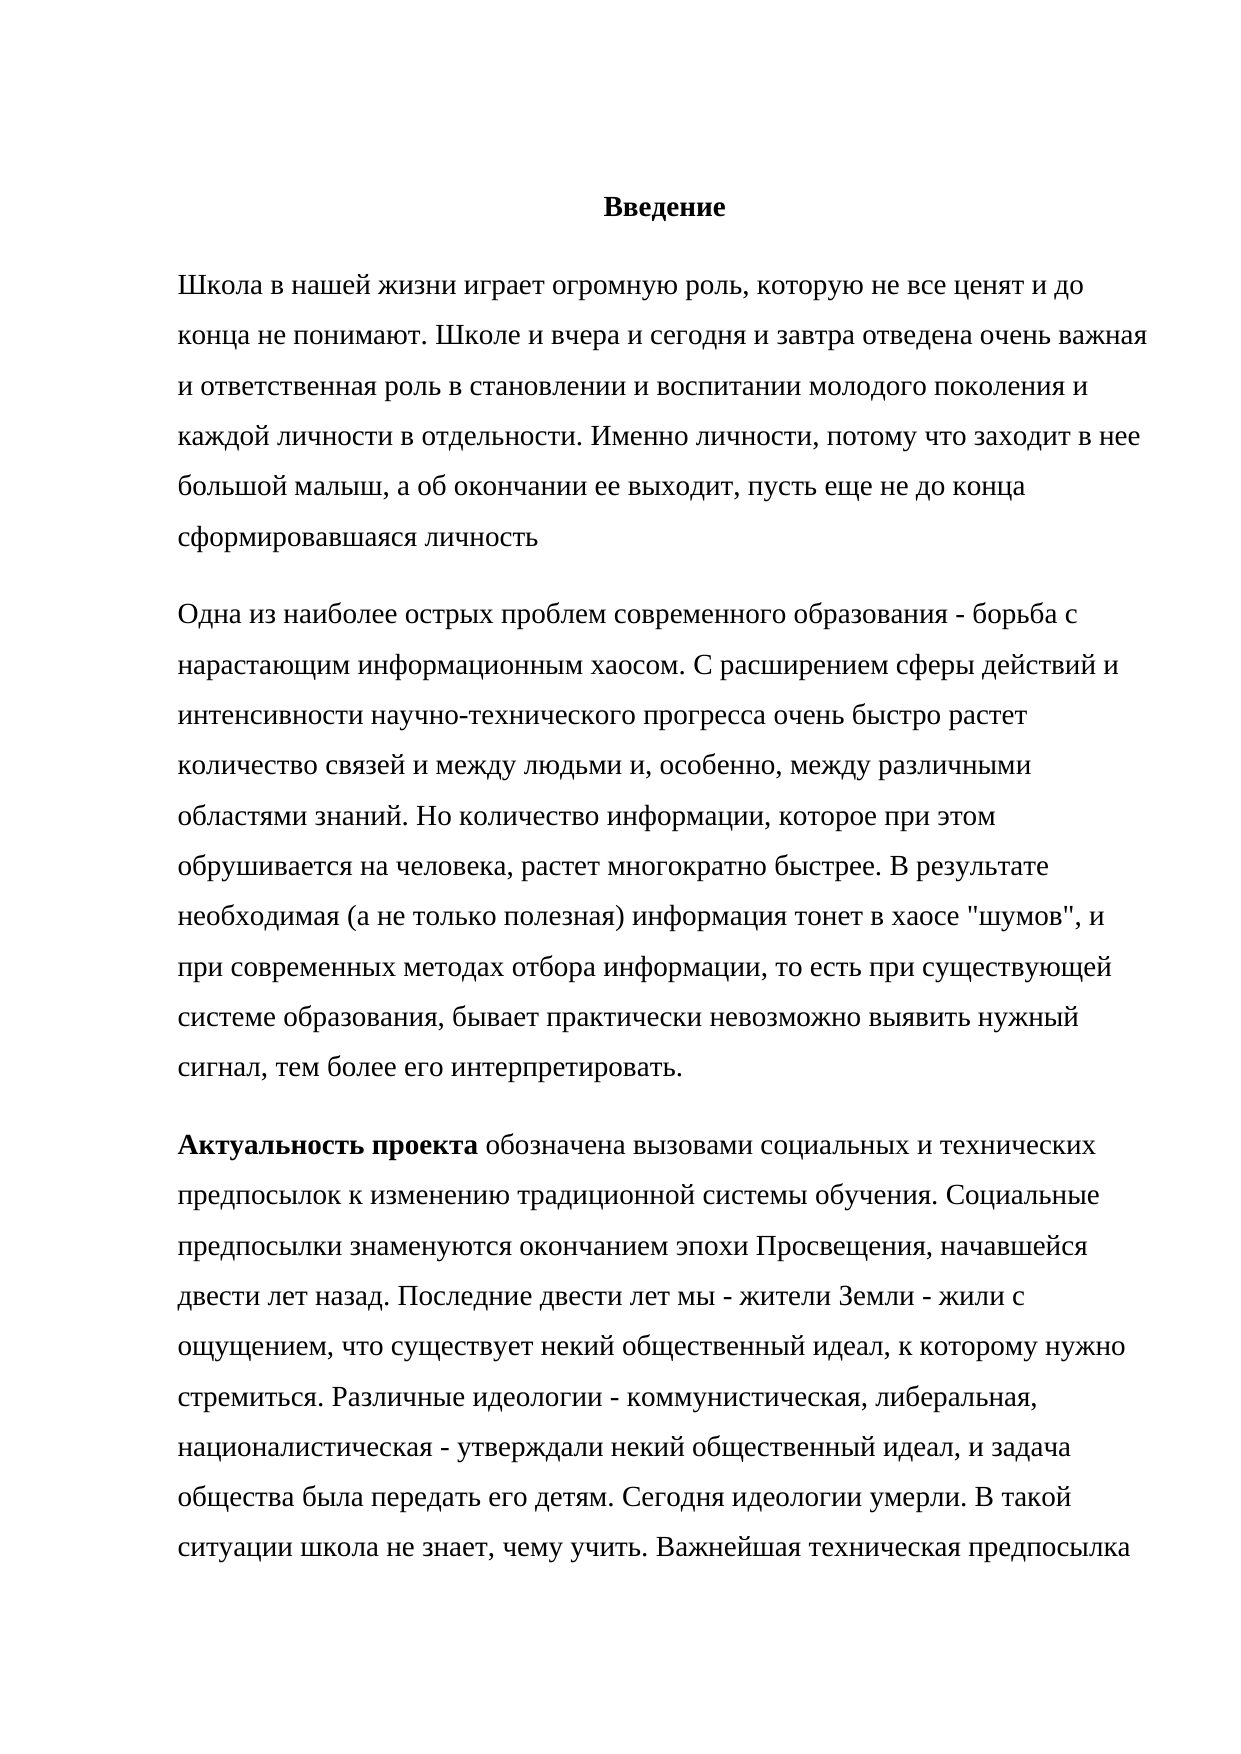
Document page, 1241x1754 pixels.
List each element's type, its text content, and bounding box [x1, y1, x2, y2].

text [177, 1127, 1152, 1563]
text Введение [177, 189, 1152, 223]
text Одна из наиболее острых проблем современного образования - борьба с нарастающим информационным хаосом. С расширением сферы действий и интенсивности научно-технического прогресса очень быстро растет количество связей и между людьми и, особенно, между различными областями знаний. Но количество информации, которое при этом обрушивается на человека, растет многократно быстрее. В результате необходимая (а не только полезная) информация тонет в хаосе "шумов", и при современных методах отбора информации, то есть при существующей системе образования, бывает практически невозможно выявить нужный сигнал, тем более его интерпретировать. [177, 596, 1152, 1083]
text Школа в нашей жизни играет огромную роль, которую не все ценят и до конца не понимают. Школе и вчера и сегодня и завтра отведена очень важная и ответственная роль в становлении и воспитании молодого поколения и каждой личности в отдельности. Именно личности, потому что заходит в нее большой малыш, а об окончании ее выходит, пусть еще не до конца сформировавшаяся личность [177, 267, 1152, 552]
